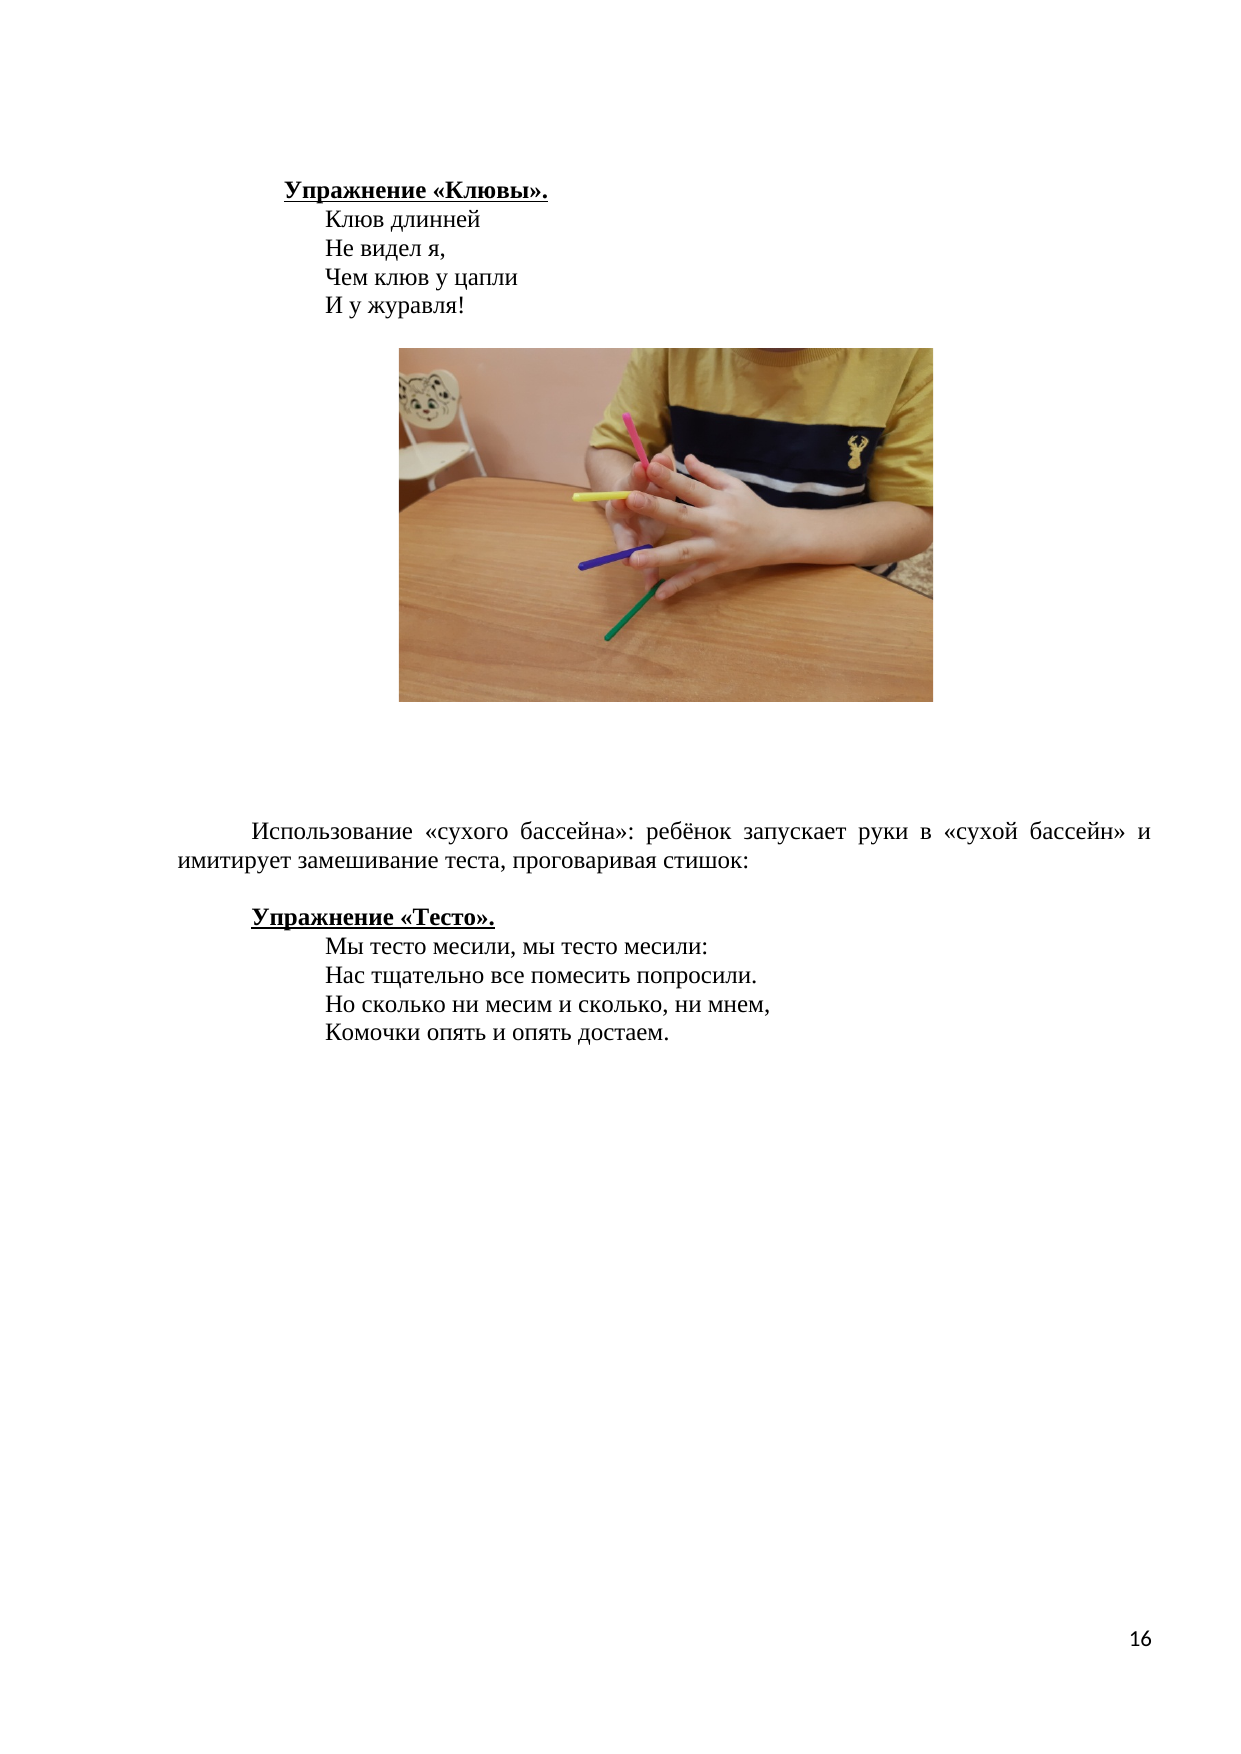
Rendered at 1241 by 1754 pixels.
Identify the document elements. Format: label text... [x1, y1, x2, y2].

text Нас тщательно все помесить попросили. [251, 960, 1152, 989]
text Мы тесто месили, мы тесто месили: [251, 931, 1152, 960]
text Но сколько ни месим и сколько, ни мнем, [251, 989, 1152, 1017]
text Использование «сухого бассейна»: ребёнок запускает руки в «сухой бассейн» и имитирует замешивание теста, проговаривая стишок: [177, 816, 1152, 874]
text Комочки опять и опять достаем. [251, 1017, 1152, 1046]
picture [398, 348, 934, 702]
text И у журавля! [251, 291, 1152, 319]
text Упражнение «Тесто». [177, 902, 1152, 931]
text Клюв длинней [251, 204, 1152, 233]
text Чем клюв у цапли [251, 262, 1152, 291]
text Не видел я, [251, 233, 1152, 262]
text Упражнение «Клювы». [177, 176, 1152, 204]
